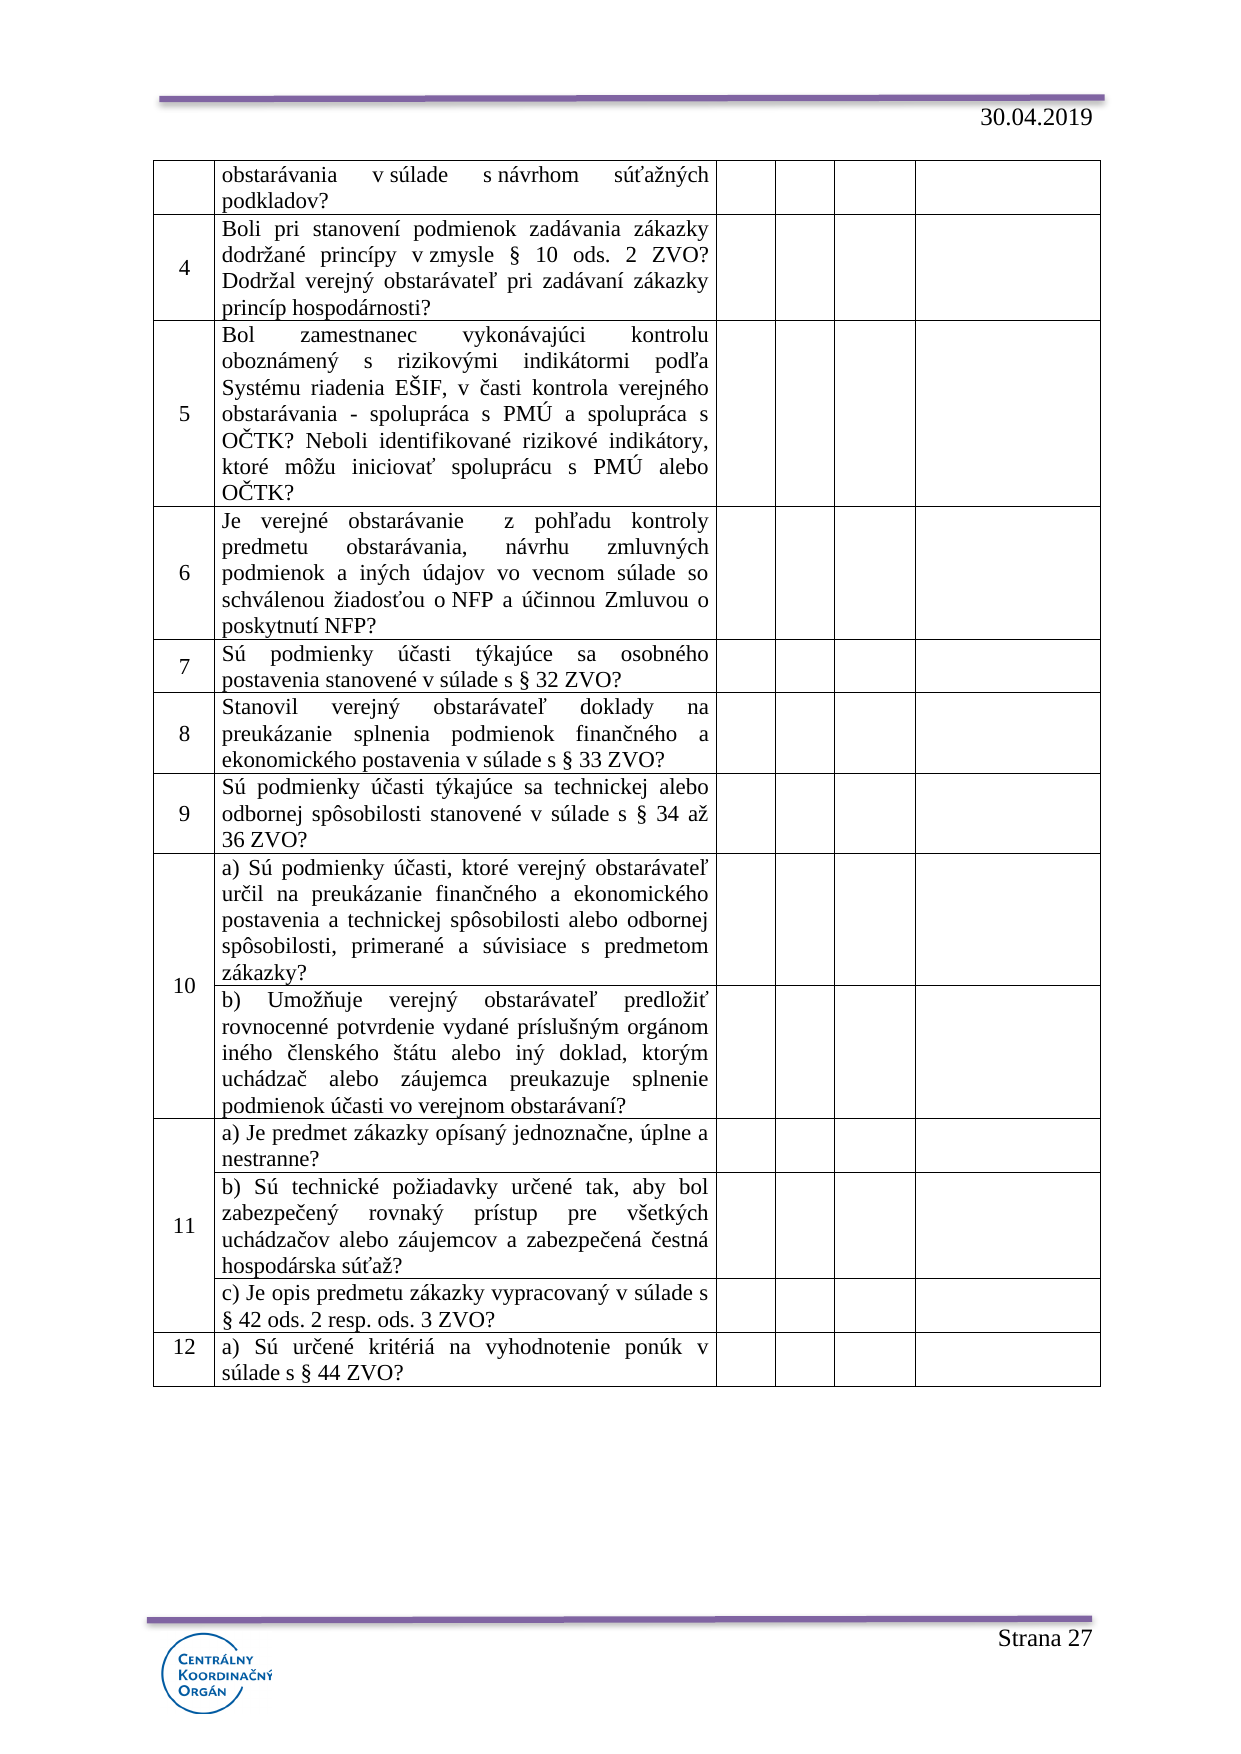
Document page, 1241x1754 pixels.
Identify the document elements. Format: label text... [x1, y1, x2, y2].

table_cell a) Je predmet zákazky opísaný jednoznačne, úplne a nestranne? [215, 1119, 716, 1172]
table_cell [717, 1333, 775, 1386]
table_cell Stanovil verejný obstarávateľ doklady na preukázanie splnenia podmienok finančného a ekonomického postavenia v súlade s § 33 ZVO? [215, 693, 716, 772]
table_cell [717, 1119, 775, 1172]
table_cell [916, 1119, 1100, 1172]
table_cell [717, 161, 775, 214]
table_cell [776, 507, 834, 638]
table_cell [916, 986, 1100, 1118]
table_cell [776, 1119, 834, 1172]
table_cell [776, 854, 834, 985]
table_cell a) Sú podmienky účasti, ktoré verejný obstarávateľ určil na preukázanie finančného a ekonomického postavenia a technickej spôsobilosti alebo odbornej spôsobilosti, primerané a súvisiace s predmetom zákazky? [215, 854, 716, 985]
table_cell [776, 1333, 834, 1386]
table_cell [835, 854, 915, 985]
table_cell [835, 1279, 915, 1332]
table_cell [835, 215, 915, 320]
table_cell [835, 986, 915, 1118]
table_cell [776, 161, 834, 214]
table_cell [916, 640, 1100, 692]
table_cell [717, 774, 775, 852]
table_cell [776, 640, 834, 692]
table_cell 10 [154, 854, 214, 1118]
table_cell [916, 774, 1100, 852]
table_cell Bol zamestnanec vykonávajúci kontrolu oboznámený s rizikovými indikátormi podľa Systému riadenia EŠIF, v časti kontrola verejného obstarávania - spolupráca s PMÚ a spolupráca s OČTK? Neboli identifikované rizikové indikátory, ktoré môžu iniciovať spoluprácu s PMÚ alebo OČTK? [215, 321, 716, 506]
table_cell [835, 507, 915, 638]
table_cell b) Sú technické požiadavky určené tak, aby bol zabezpečený rovnaký prístup pre všetkých uchádzačov alebo záujemcov a zabezpečená čestná hospodárska súťaž? [215, 1173, 716, 1278]
table_cell [776, 321, 834, 506]
table_cell [776, 774, 834, 852]
table_cell 7 [154, 640, 214, 692]
table_cell [717, 1279, 775, 1332]
table_cell [776, 986, 834, 1118]
table_cell b) Umožňuje verejný obstarávateľ predložiť rovnocenné potvrdenie vydané príslušným orgánom iného členského štátu alebo iný doklad, ktorým uchádzač alebo záujemca preukazuje splnenie podmienok účasti vo verejnom obstarávaní? [215, 986, 716, 1118]
table_cell [717, 693, 775, 772]
table_cell Sú podmienky účasti týkajúce sa technickej alebo odbornej spôsobilosti stanovené v súlade s § 34 až 36 ZVO? [215, 774, 716, 852]
table_cell [717, 1173, 775, 1278]
table_cell [717, 215, 775, 320]
table_cell 12 [154, 1333, 214, 1386]
table_cell [835, 1333, 915, 1386]
table_cell [916, 161, 1100, 214]
table_cell 11 [154, 1119, 214, 1332]
table_cell [916, 854, 1100, 985]
table_cell 4 [154, 215, 214, 320]
table_cell 8 [154, 693, 214, 772]
table_cell Sú podmienky účasti týkajúce sa osobného postavenia stanovené v súlade s § 32 ZVO? [215, 640, 716, 692]
table_cell [717, 986, 775, 1118]
table_cell [916, 215, 1100, 320]
table_cell [835, 693, 915, 772]
table_cell [835, 640, 915, 692]
table_cell [835, 774, 915, 852]
table_cell Boli pri stanovení podmienok zadávania zákazky dodržané princípy v zmysle § 10 ods. 2 ZVO? Dodržal verejný obstarávateľ pri zadávaní zákazky princíp hospodárnosti? [215, 215, 716, 320]
table_cell 6 [154, 507, 214, 638]
table_cell [776, 693, 834, 772]
table_cell [717, 854, 775, 985]
table_cell [916, 507, 1100, 638]
table_cell [835, 321, 915, 506]
table_cell Je verejné obstarávanie z pohľadu kontroly predmetu obstarávania, návrhu zmluvných podmienok a iných údajov vo vecnom súlade so schválenou žiadosťou o NFP a účinnou Zmluvou o poskytnutí NFP? [215, 507, 716, 638]
table_cell [916, 1279, 1100, 1332]
table_cell 9 [154, 774, 214, 852]
table_cell [835, 1173, 915, 1278]
table_cell [717, 507, 775, 638]
table_cell 5 [154, 321, 214, 506]
table_cell [916, 321, 1100, 506]
table_cell [717, 640, 775, 692]
table_cell [776, 1173, 834, 1278]
table_cell [835, 161, 915, 214]
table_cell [215, 161, 716, 214]
table_cell [916, 1173, 1100, 1278]
table_cell [717, 321, 775, 506]
table_cell [916, 693, 1100, 772]
table_cell [776, 1279, 834, 1332]
table_cell [916, 1333, 1100, 1386]
table_cell [776, 215, 834, 320]
table_cell c) Je opis predmetu zákazky vypracovaný v súlade s § 42 ods. 2 resp. ods. 3 ZVO? [215, 1279, 716, 1332]
table_cell [835, 1119, 915, 1172]
picture [159, 1631, 272, 1713]
table_cell 3 [154, 161, 214, 214]
table_cell a) Sú určené kritériá na vyhodnotenie ponúk v súlade s § 44 ZVO? [215, 1333, 716, 1386]
